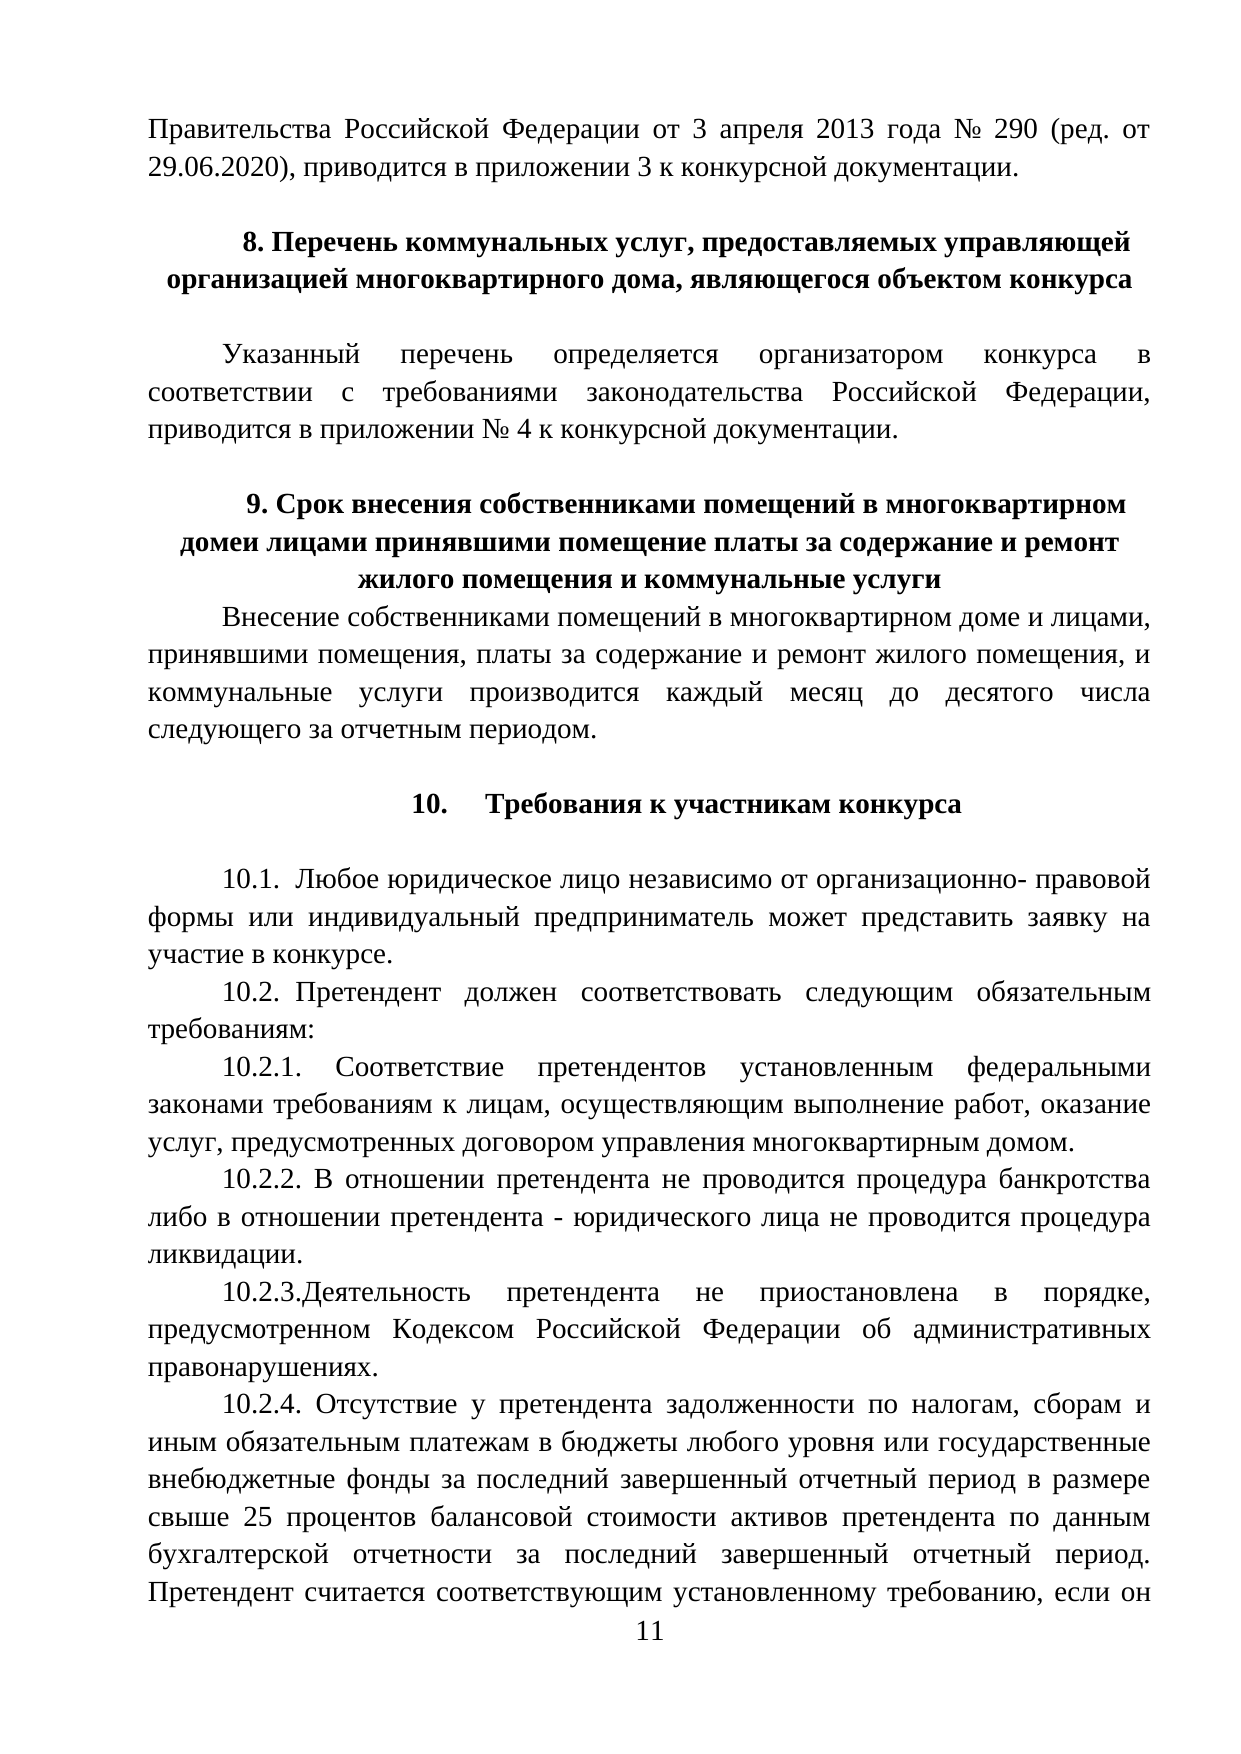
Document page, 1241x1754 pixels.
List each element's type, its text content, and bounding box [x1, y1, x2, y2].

list Любое юридическое лицо независимо от организационно- правовой формы или индивидуальный предприниматель может представить заявку на участие в конкурсе. [148, 857, 1152, 970]
list Требования к участникам конкурса [148, 782, 1152, 820]
text 10.2.3.Деятельность претендента не приостановлена в порядке, предусмотренном Кодексом Российской Федерации об административных правонарушениях. [148, 1270, 1152, 1382]
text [148, 107, 1152, 182]
list Претендент должен соответствовать следующим обязательным требованиям: [148, 970, 1152, 1045]
text 8. Перечень коммунальных услуг, предоставляемых управляющей организацией многоквартирного дома, являющегося объектом конкурса [148, 220, 1152, 295]
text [148, 1382, 1152, 1607]
text 10.2.1. Соответствие претендентов установленным федеральными законами требованиям к лицам, осуществляющим выполнение работ, оказание услуг, предусмотренных договором управления многоквартирным домом. [148, 1045, 1152, 1157]
text 10.2.2. В отношении претендента не проводится процедура банкротства либо в отношении претендента - юридического лица не проводится процедура ликвидации. [148, 1157, 1152, 1270]
text 9. Срок внесения собственниками помещений в многоквартирном домеи лицами принявшими помещение платы за содержание и ремонт жилого помещения и коммунальные услуги [148, 482, 1152, 595]
text Внесение собственниками помещений в многоквартирном доме и лицами, принявшими помещения, платы за содержание и ремонт жилого помещения, и коммунальные услуги производится каждый месяц до десятого числа следующего за отчетным периодом. [148, 595, 1152, 745]
text Указанный перечень определяется организатором конкурса в соответствии с требованиями законодательства Российской Федерации, приводится в приложении № 4 к конкурсной документации. [148, 332, 1152, 445]
